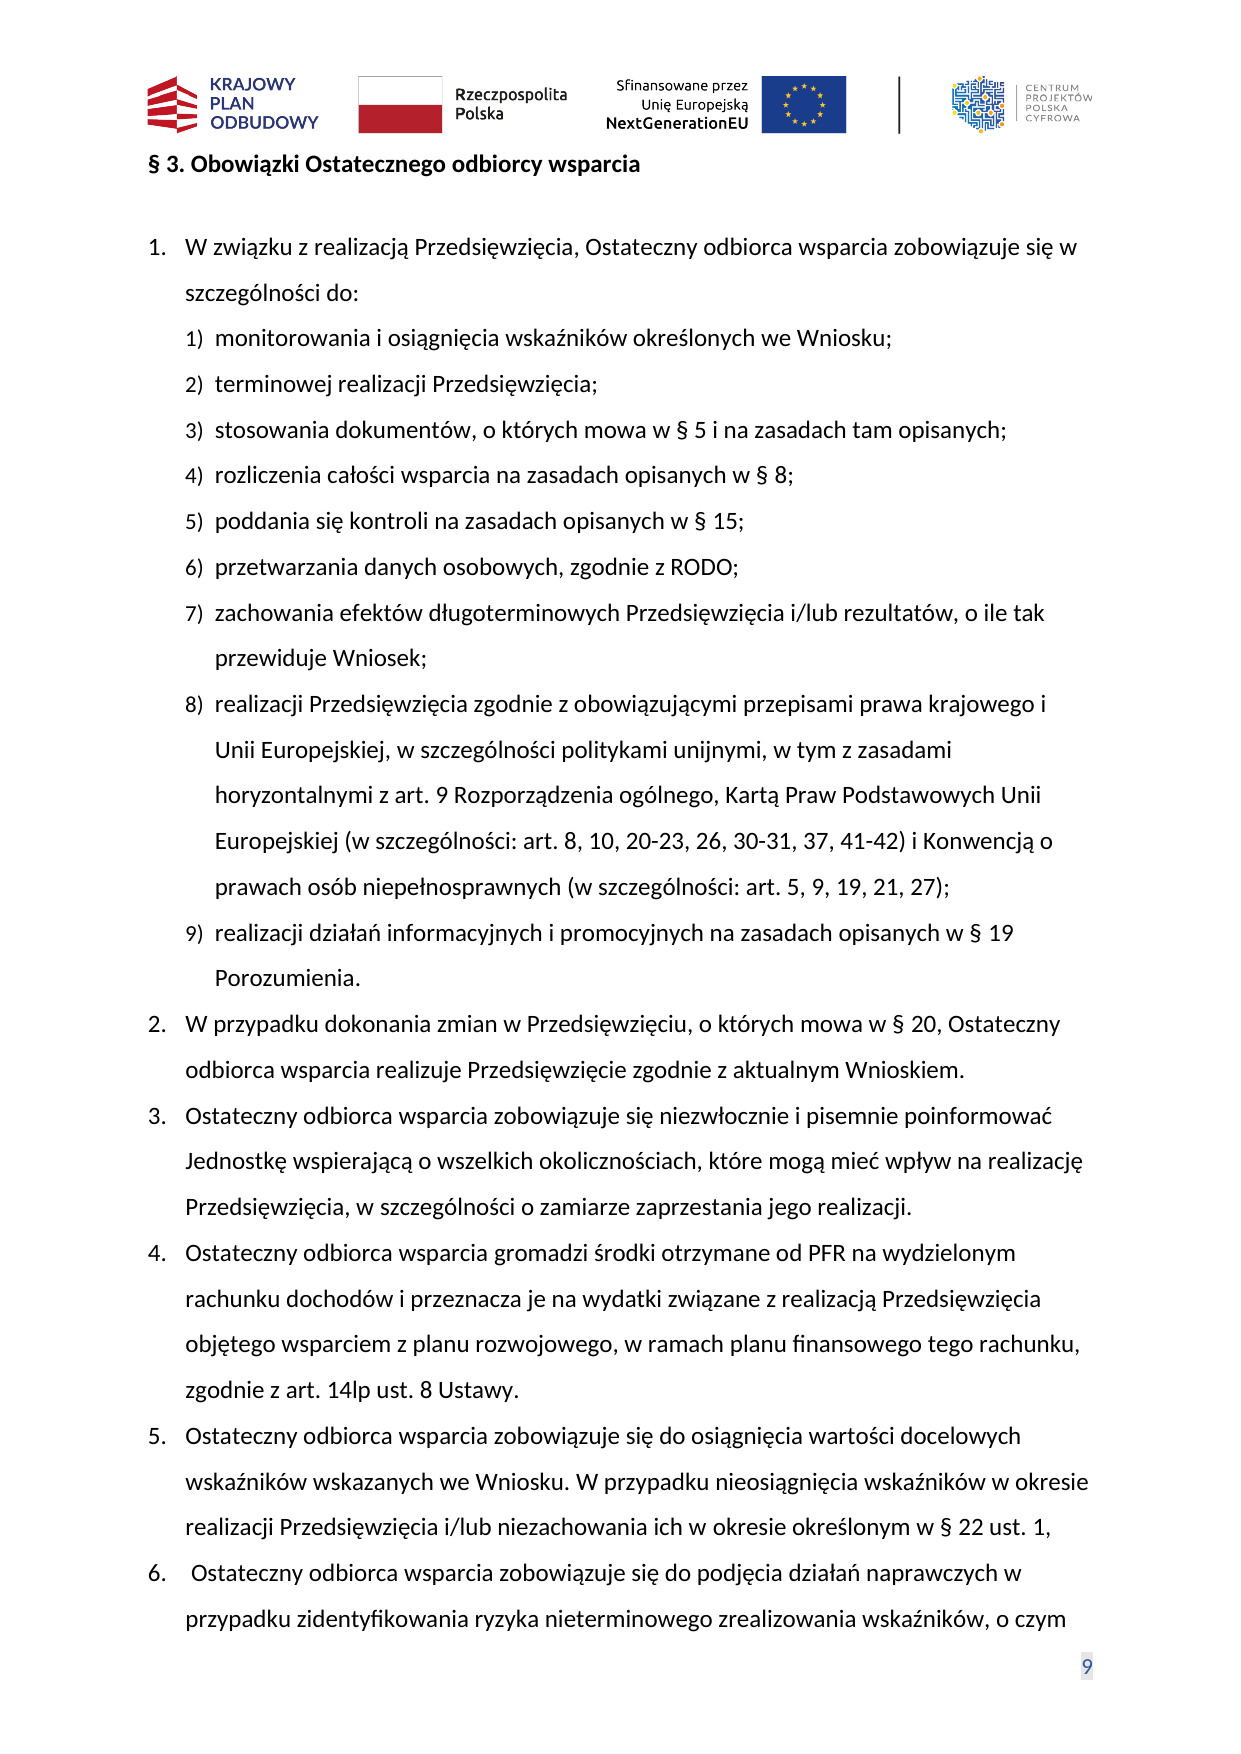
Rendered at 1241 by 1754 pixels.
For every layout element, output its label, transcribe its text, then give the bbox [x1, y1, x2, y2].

list monitorowania i osiągnięcia wskaźników określonych we Wniosku; [185, 322, 1092, 353]
list poddania się kontroli na zasadach opisanych w § 15; [185, 505, 1092, 536]
list Ostateczny odbiorca wsparcia gromadzi środki otrzymane od PFR na wydzielonym rachunku dochodów i przeznacza je na wydatki związane z realizacją Przedsięwzięcia objętego wsparciem z planu rozwojowego, w ramach planu finansowego tego rachunku, zgodnie z art. 14lp ust. 8 Ustawy. [148, 1237, 1092, 1405]
list realizacji Przedsięwzięcia zgodnie z obowiązującymi przepisami prawa krajowego i Unii Europejskiej, w szczególności politykami unijnymi, w tym z zasadami horyzontalnymi z art. 9 Rozporządzenia ogólnego, Kartą Praw Podstawowych Unii Europejskiej (w szczególności: art. 8, 10, 20-23, 26, 30-31, 37, 41-42) i Konwencją o prawach osób niepełnosprawnych (w szczególności: art. 5, 9, 19, 21, 27); [185, 688, 1092, 902]
list Ostateczny odbiorca wsparcia zobowiązuje się niezwłocznie i pisemnie poinformować Jednostkę wspierającą o wszelkich okolicznościach, które mogą mieć wpływ na realizację Przedsięwzięcia, w szczególności o zamiarze zaprzestania jego realizacji. [148, 1100, 1092, 1222]
list W związku z realizacją Przedsięwzięcia, Ostateczny odbiorca wsparcia zobowiązuje się w szczególności do: [148, 231, 1092, 307]
list Ostateczny odbiorca wsparcia zobowiązuje się do osiągnięcia wartości docelowych wskaźników wskazanych we Wniosku. W przypadku nieosiągnięcia wskaźników w okresie realizacji Przedsięwzięcia i/lub niezachowania ich w okresie określonym w § 22 ust. 1, [148, 1420, 1092, 1542]
list rozliczenia całości wsparcia na zasadach opisanych w § 8; [185, 459, 1092, 490]
list realizacji działań informacyjnych i promocyjnych na zasadach opisanych w § 19 Porozumienia. [185, 917, 1092, 993]
picture [147, 76, 1093, 134]
list zachowania efektów długoterminowych Przedsięwzięcia i/lub rezultatów, o ile tak przewiduje Wniosek; [185, 597, 1092, 673]
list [148, 1557, 1092, 1633]
subtitle § 3. Obowiązki Ostatecznego odbiorcy wsparcia [148, 148, 1092, 178]
list przetwarzania danych osobowych, zgodnie z RODO; [185, 551, 1092, 582]
list terminowej realizacji Przedsięwzięcia; [185, 368, 1092, 399]
list stosowania dokumentów, o których mowa w § 5 i na zasadach tam opisanych; [185, 414, 1092, 444]
list W przypadku dokonania zmian w Przedsięwzięciu, o których mowa w § 20, Ostateczny odbiorca wsparcia realizuje Przedsięwzięcie zgodnie z aktualnym Wnioskiem. [148, 1008, 1092, 1084]
